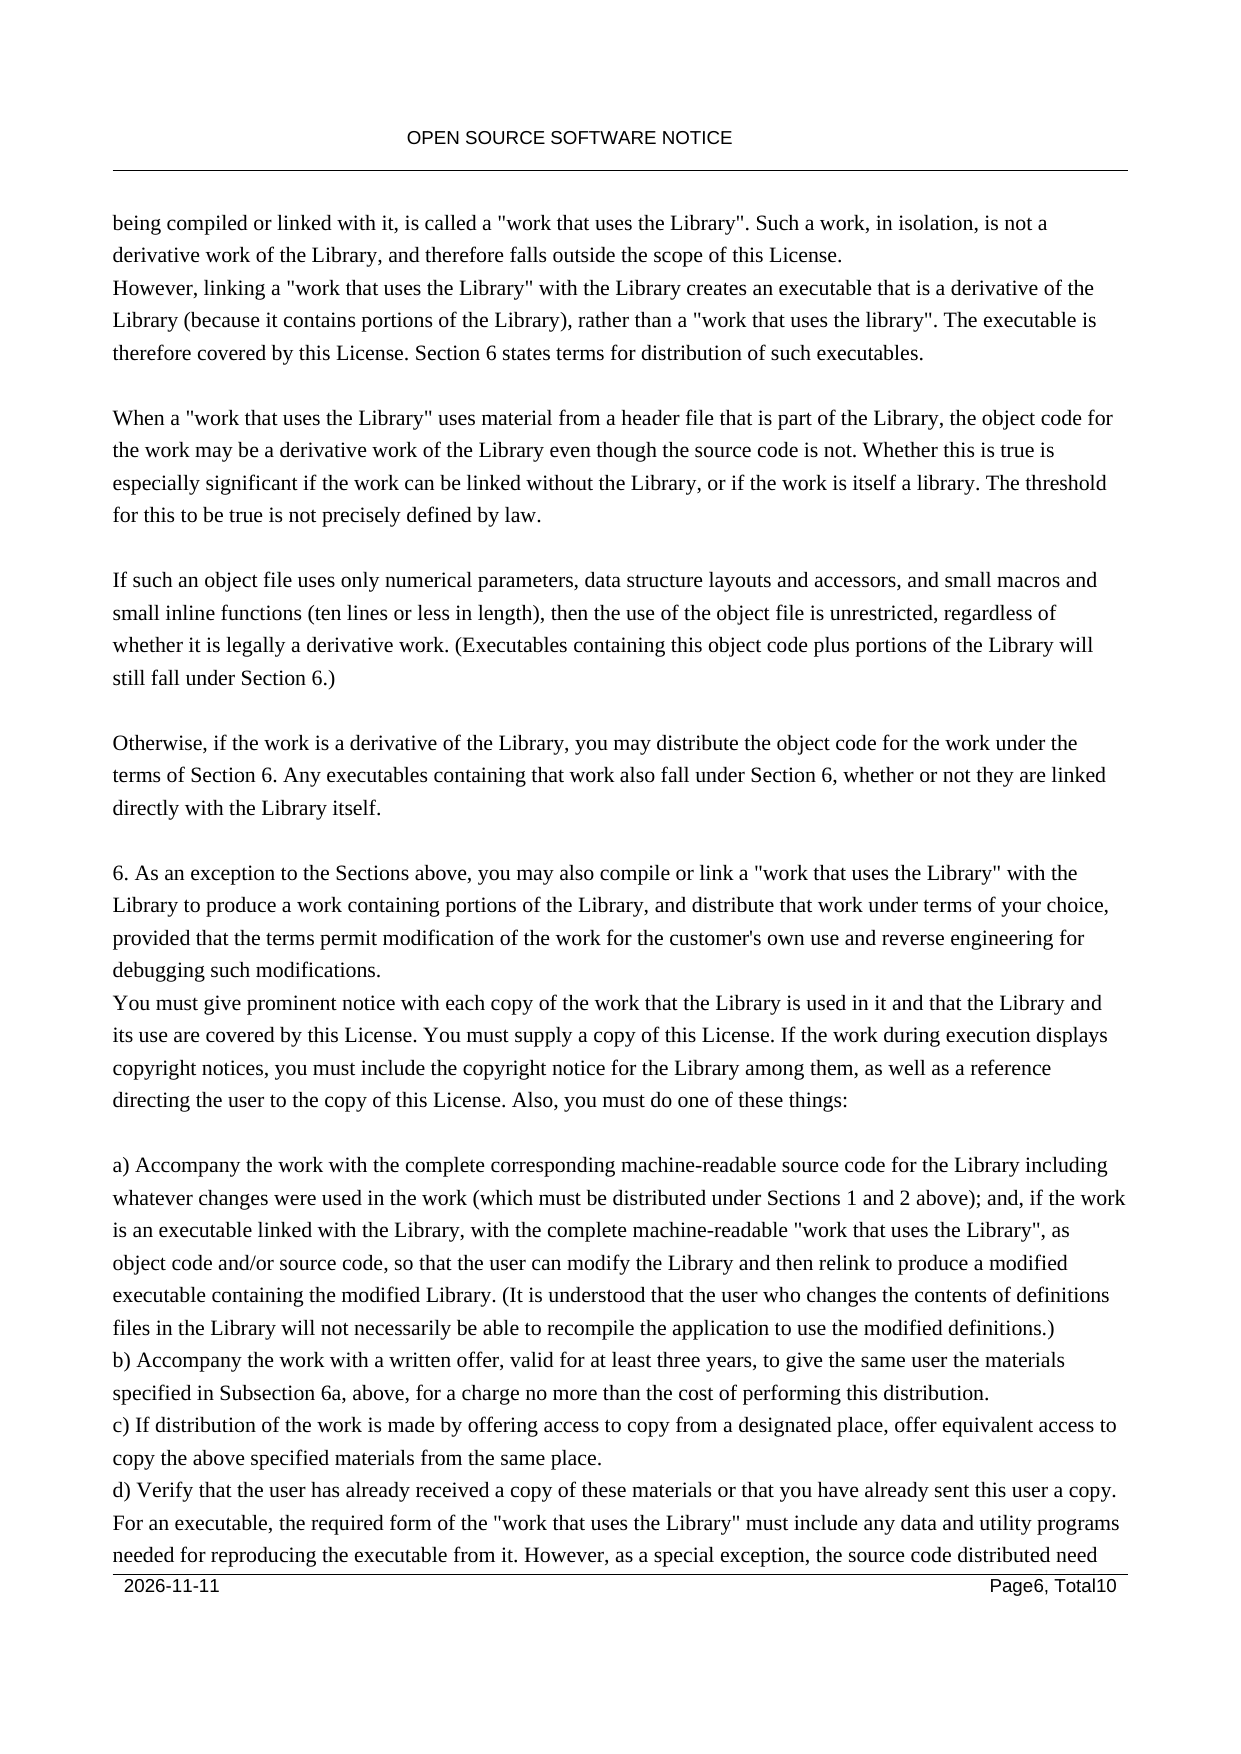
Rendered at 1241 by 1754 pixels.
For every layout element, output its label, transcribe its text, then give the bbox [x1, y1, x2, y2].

text d) Verify that the user has already received a copy of these materials or that you have already sent this user a copy. [112, 1474, 1128, 1506]
text Otherwise, if the work is a derivative of the Library, you may distribute the object code for the work under the terms of Section 6. Any executables containing that work also fall under Section 6, whether or not they are linked directly with the Library itself. [112, 726, 1128, 824]
text a) Accompany the work with the complete corresponding machine-readable source code for the Library including whatever changes were used in the work (which must be distributed under Sections 1 and 2 above); and, if the work is an executable linked with the Library, with the complete machine-readable "work that uses the Library", as object code and/or source code, so that the user can modify the Library and then relink to produce a modified executable containing the modified Library. (It is understood that the user who changes the contents of definitions files in the Library will not necessarily be able to recompile the application to use the modified definitions.) [112, 1149, 1128, 1344]
text However, linking a "work that uses the Library" with the Library creates an executable that is a derivative of the Library (because it contains portions of the Library), rather than a "work that uses the library". The executable is therefore covered by this License. Section 6 states terms for distribution of such executables. [112, 271, 1128, 369]
text 6. As an exception to the Sections above, you may also compile or link a "work that uses the Library" with the Library to produce a work containing portions of the Library, and distribute that work under terms of your choice, provided that the terms permit modification of the work for the customer's own use and reverse engineering for debugging such modifications. [112, 856, 1128, 986]
text b) Accompany the work with a written offer, valid for at least three years, to give the same user the materials specified in Subsection 6a, above, for a charge no more than the cost of performing this distribution. [112, 1344, 1128, 1409]
text c) If distribution of the work is made by offering access to copy from a designated place, offer equivalent access to copy the above specified materials from the same place. [112, 1409, 1128, 1474]
text When a "work that uses the Library" uses material from a header file that is part of the Library, the object code for the work may be a derivative work of the Library even though the source code is not. Whether this is true is especially significant if the work can be linked without the Library, or if the work is itself a library. The threshold for this to be true is not precisely defined by law. [112, 401, 1128, 531]
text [112, 1506, 1128, 1571]
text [112, 206, 1128, 271]
text If such an object file uses only numerical parameters, data structure layouts and accessors, and small macros and small inline functions (ten lines or less in length), then the use of the object file is unrestricted, regardless of whether it is legally a derivative work. (Executables containing this object code plus portions of the Library will still fall under Section 6.) [112, 564, 1128, 694]
text You must give prominent notice with each copy of the work that the Library is used in it and that the Library and its use are covered by this License. You must supply a copy of this License. If the work during execution displays copyright notices, you must include the copyright notice for the Library among them, as well as a reference directing the user to the copy of this License. Also, you must do one of these things: [112, 986, 1128, 1116]
